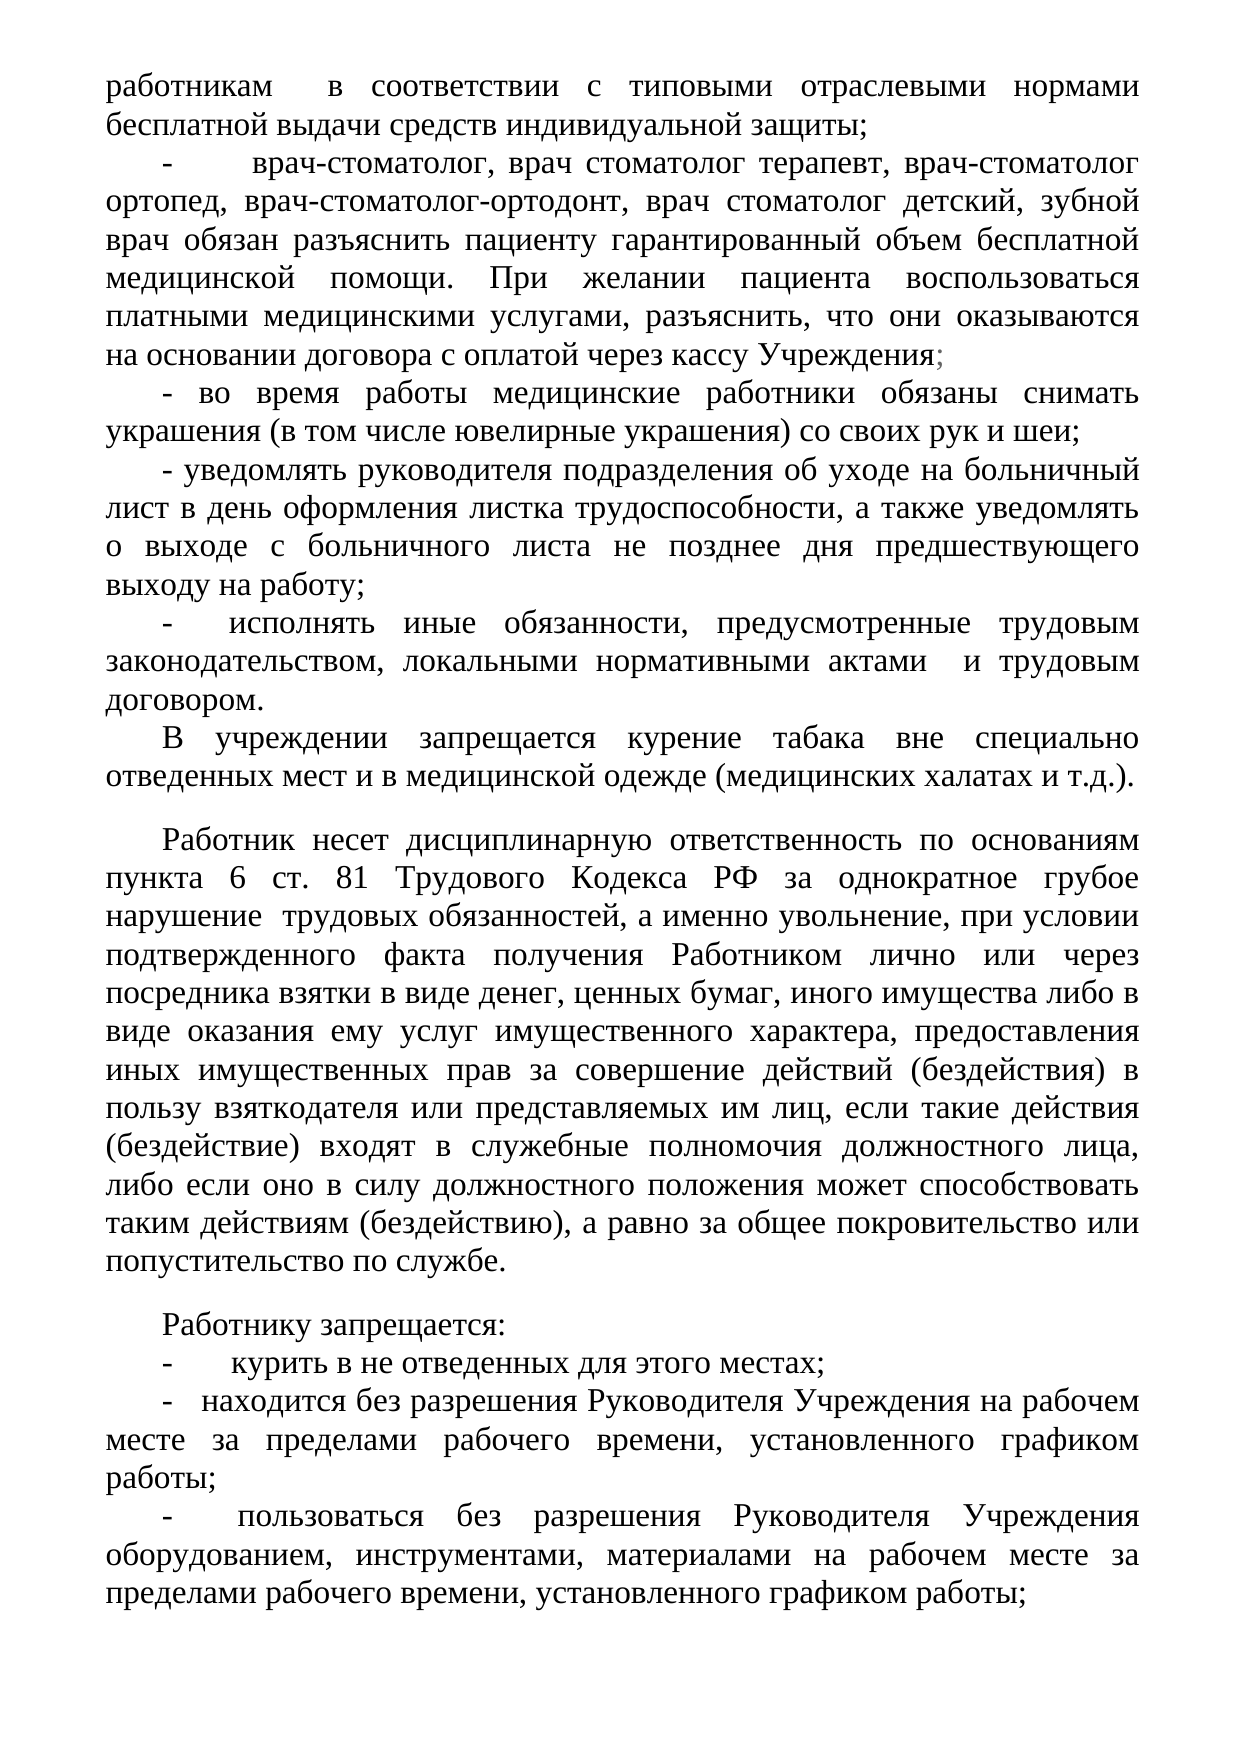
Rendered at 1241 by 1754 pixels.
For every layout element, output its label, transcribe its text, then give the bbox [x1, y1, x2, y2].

text - курить в не отведенных для этого местах; [105, 1342, 1140, 1381]
text - врач-стоматолог, врач стоматолог терапевт, врач-стоматолог ортопед, врач-стоматолог-ортодонт, врач стоматолог детский, зубной врач обязан разъяснить пациенту гарантированный объем бесплатной медицинской помощи. При желании пациента воспользоваться платными медицинскими услугами, разъяснить, что они оказываются на основании договора с оплатой через кассу Учреждения; [105, 142, 1140, 372]
text В учреждении запрещается курение табака вне специально отведенных мест и в медицинской одежде (медицинских халатах и т.д.). [105, 717, 1140, 794]
text - находится без разрешения Руководителя Учреждения на рабочем месте за пределами рабочего времени, установленного графиком работы; [105, 1381, 1140, 1496]
text Работнику запрещается: [105, 1304, 1140, 1342]
text - пользоваться без разрешения Руководителя Учреждения оборудованием, инструментами, материалами на рабочем месте за пределами рабочего времени, установленного графиком работы; [105, 1496, 1140, 1611]
text - во время работы медицинские работники обязаны снимать украшения (в том числе ювелирные украшения) со своих рук и шеи; [105, 372, 1140, 449]
text - уведомлять руководителя подразделения об уходе на больничный лист в день оформления листка трудоспособности, а также уведомлять о выходе с больничного листа не позднее дня предшествующего выходу на работу; [105, 449, 1140, 602]
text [105, 66, 1140, 142]
text - исполнять иные обязанности, предусмотренные трудовым законодательством, локальными нормативными актами и трудовым договором. [105, 602, 1140, 717]
text Работник несет дисциплинарную ответственность по основаниям пункта 6 ст. 81 Трудового Кодекса РФ за однократное грубое нарушение трудовых обязанностей, а именно увольнение, при условии подтвержденного факта получения Работником лично или через посредника взятки в виде денег, ценных бумаг, иного имущества либо в виде оказания ему услуг имущественного характера, предоставления иных имущественных прав за совершение действий (бездействия) в пользу взяткодателя или представляемых им лиц, если такие действия (бездействие) входят в служебные полномочия должностного лица, либо если оно в силу должностного положения может способствовать таким действиям (бездействию), а равно за общее покровительство или попустительство по службе. [105, 819, 1140, 1279]
